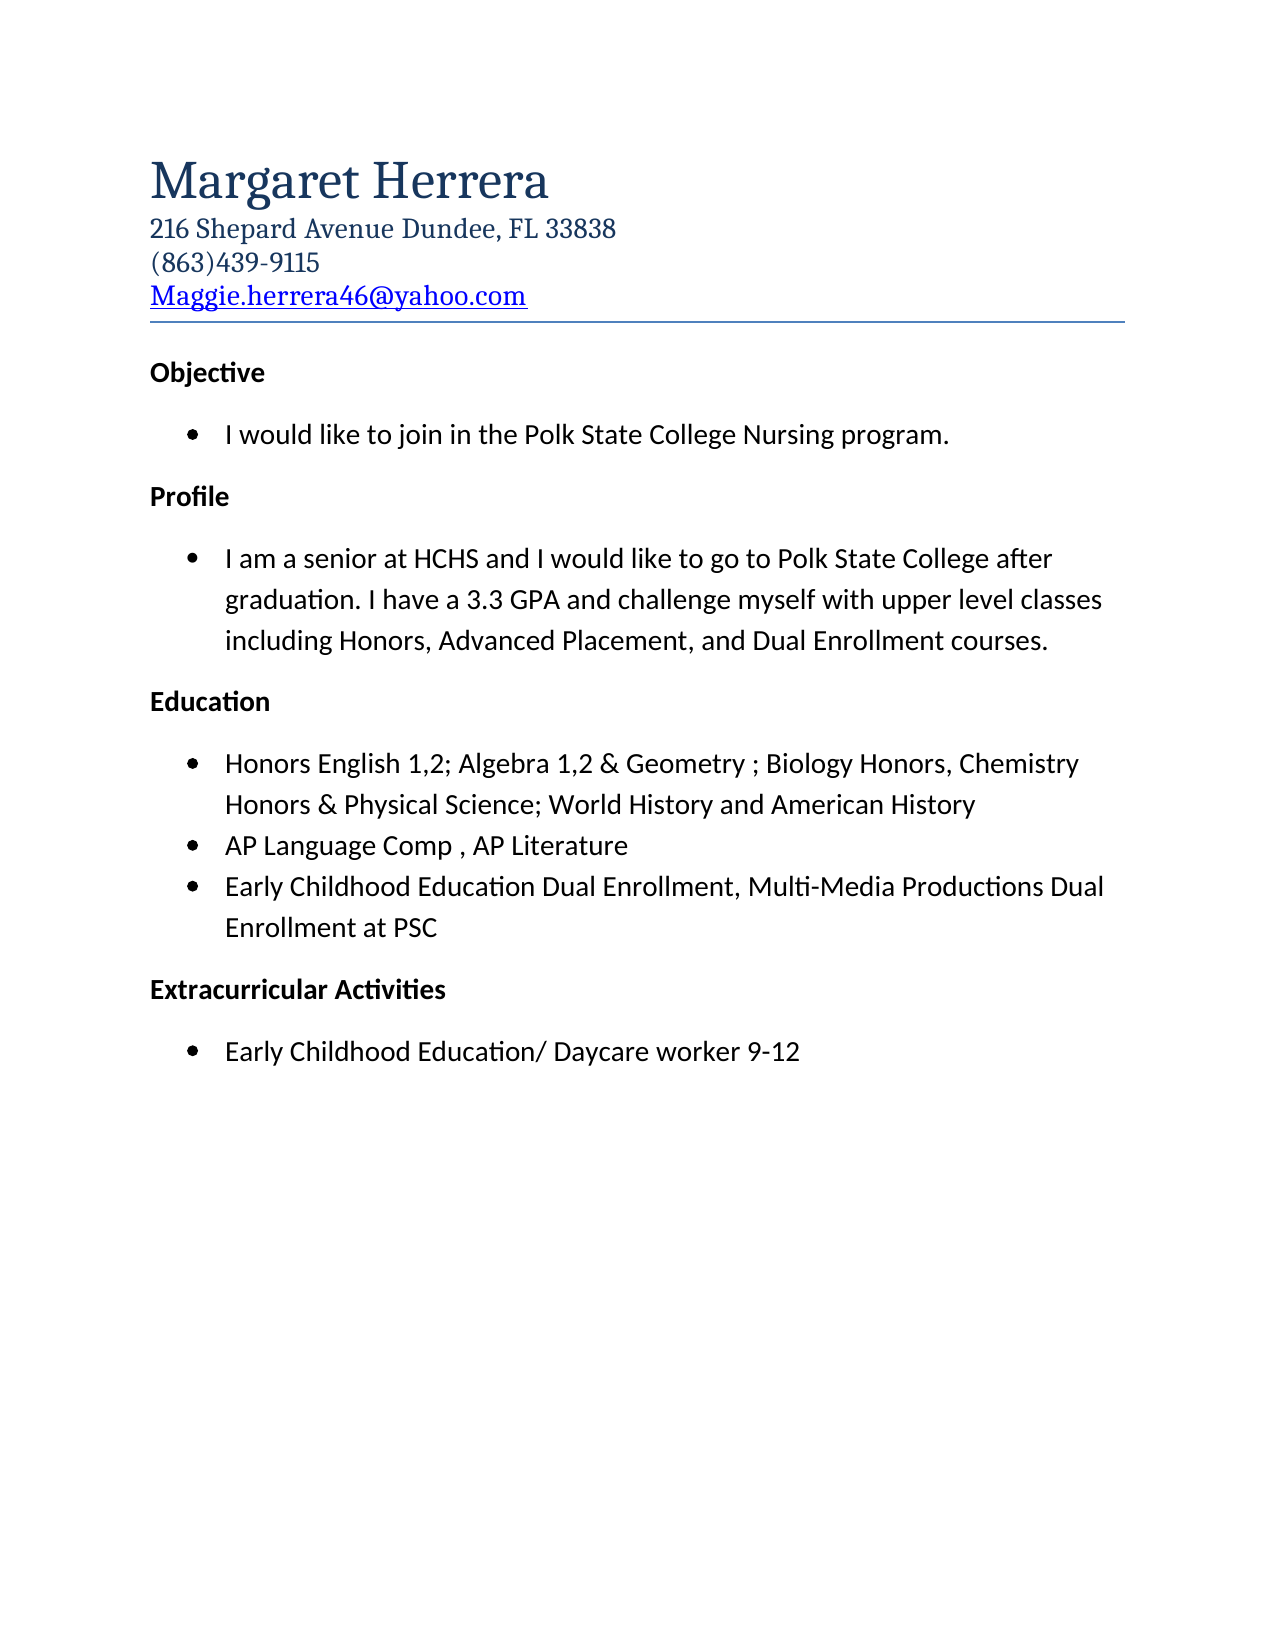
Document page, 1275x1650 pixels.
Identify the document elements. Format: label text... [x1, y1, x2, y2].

text Objective [150, 354, 1125, 390]
title (863)439-9115 [150, 246, 1125, 279]
list I am a senior at HCHS and I would like to go to Polk State College after graduation. I have a 3.3 GPA and challenge myself with upper level classes including Honors, Advanced Placement, and Dual Enrollment courses. [187, 540, 1125, 657]
text Profile [150, 478, 1125, 514]
title Margaret Herrera [150, 150, 1125, 212]
text Education [150, 683, 1125, 719]
text Extracurricular Activities [150, 971, 1125, 1006]
list I would like to join in the Polk State College Nursing program. [187, 416, 1125, 452]
title Maggie.herrera46@yahoo.com [150, 279, 1125, 321]
list Early Childhood Education/ Daycare worker 9-12 [187, 1033, 1125, 1068]
title 216 Shepard Avenue Dundee, FL 33838 [150, 212, 1125, 246]
list Early Childhood Education Dual Enrollment, Multi-Media Productions Dual Enrollment at PSC [187, 868, 1125, 945]
list Honors English 1,2; Algebra 1,2 & Geometry ; Biology Honors, Chemistry Honors & Physical Science; World History and American History [187, 745, 1125, 822]
list AP Language Comp , AP Literature [187, 827, 1125, 863]
